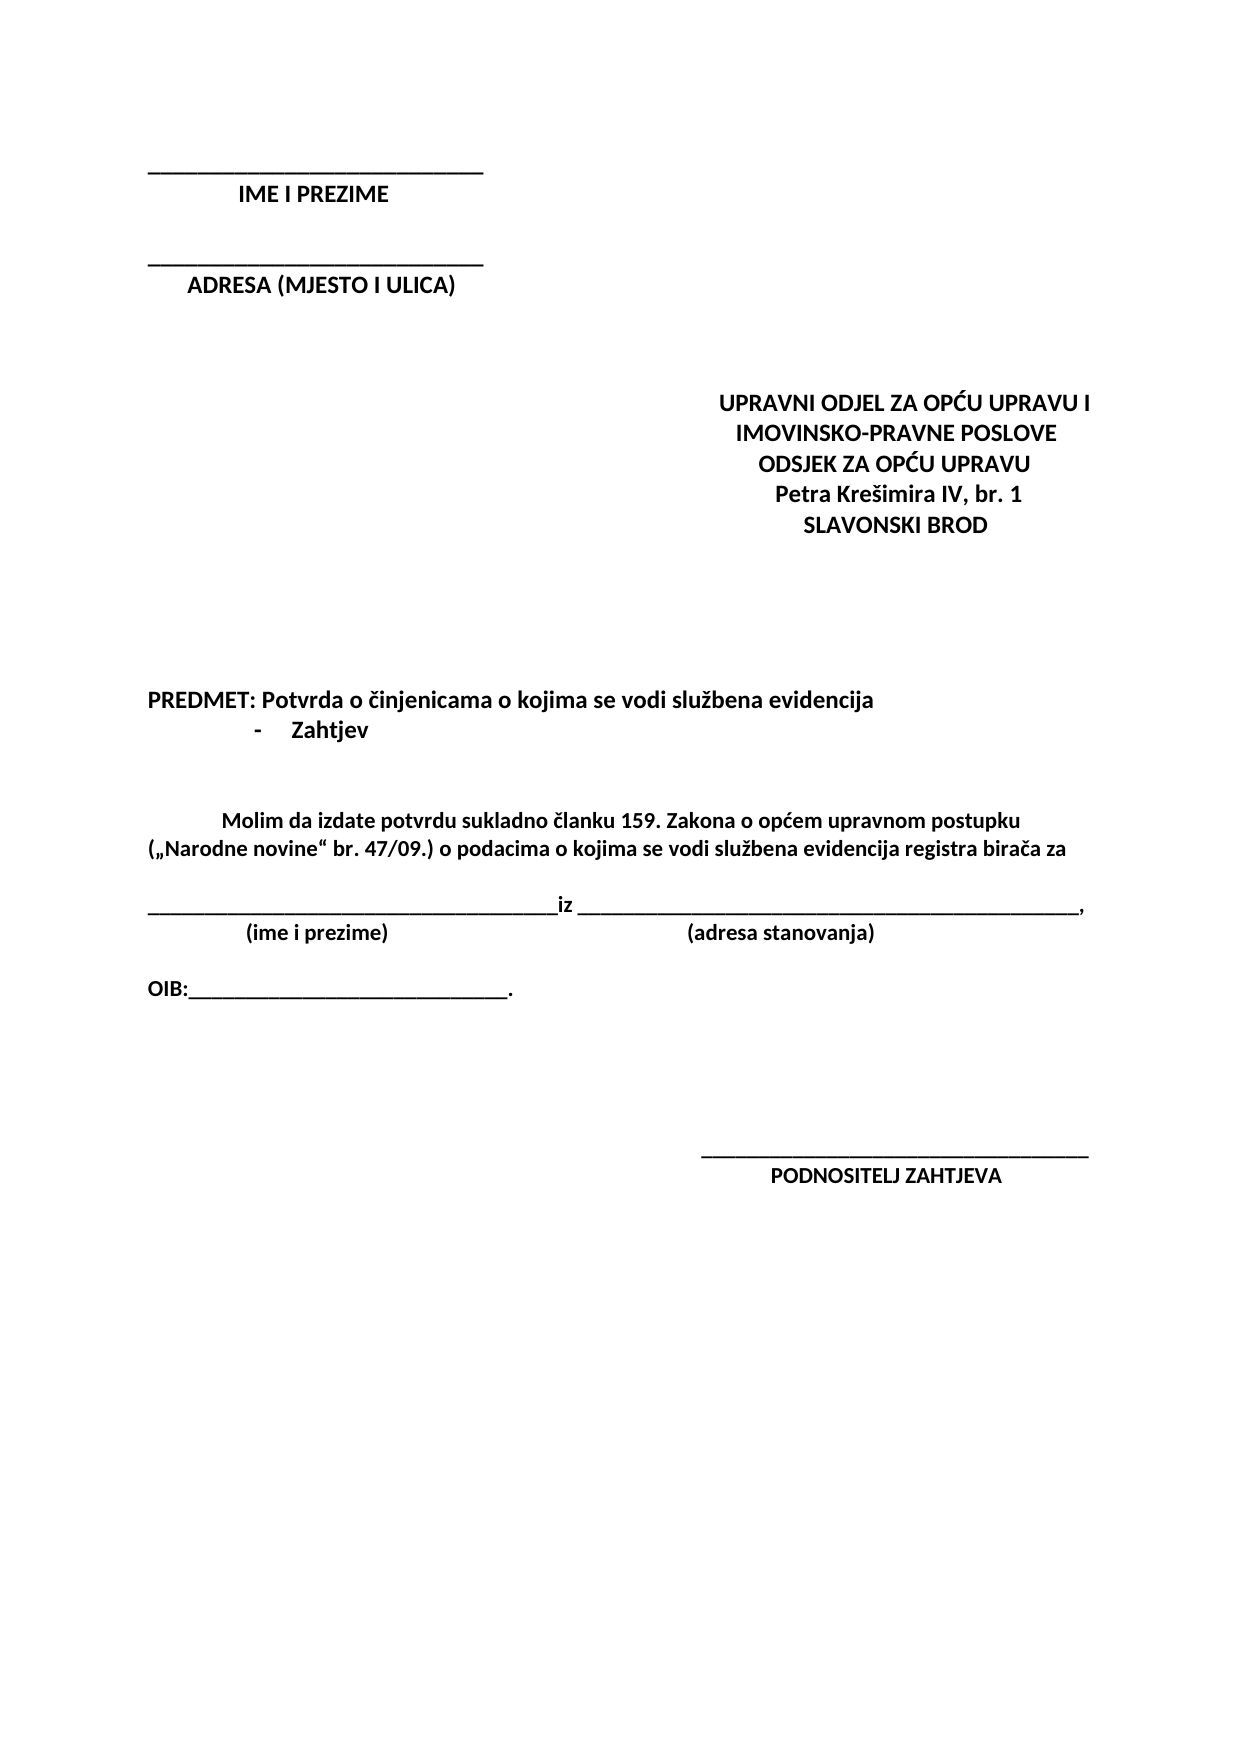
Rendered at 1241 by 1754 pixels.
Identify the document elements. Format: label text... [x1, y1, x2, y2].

text PODNOSITELJ ZAHTJEVA [148, 1161, 1093, 1189]
text (ime i prezime) (adresa stanovanja) [148, 918, 1093, 946]
text ADRESA (MJESTO I ULICA) [148, 270, 1093, 300]
text __________________________________ [148, 1133, 1093, 1161]
text ___________________________ [148, 148, 1093, 178]
list Zahtjev [254, 714, 1093, 745]
text IMOVINSKO-PRAVNE POSLOVE [148, 417, 1093, 448]
text ____________________________________iz ____________________________________________, [148, 890, 1093, 918]
text Petra Krešimira IV, br. 1 [148, 478, 1093, 509]
text SLAVONSKI BROD [148, 509, 1093, 539]
text UPRAVNI ODJEL ZA OPĆU UPRAVU I [148, 387, 1093, 417]
text ODSJEK ZA OPĆU UPRAVU [148, 448, 1093, 478]
text IME I PREZIME [148, 178, 1093, 209]
text Molim da izdate potvrdu sukladno članku 159. Zakona o općem upravnom postupku („Narodne novine“ br. 47/09.) o podacima o kojima se vodi službena evidencija registra birača za [148, 806, 1093, 862]
text ___________________________ [148, 239, 1093, 270]
text PREDMET: Potvrda o činjenicama o kojima se vodi službena evidencija [148, 684, 1093, 714]
text OIB:____________________________. [148, 974, 1093, 1002]
